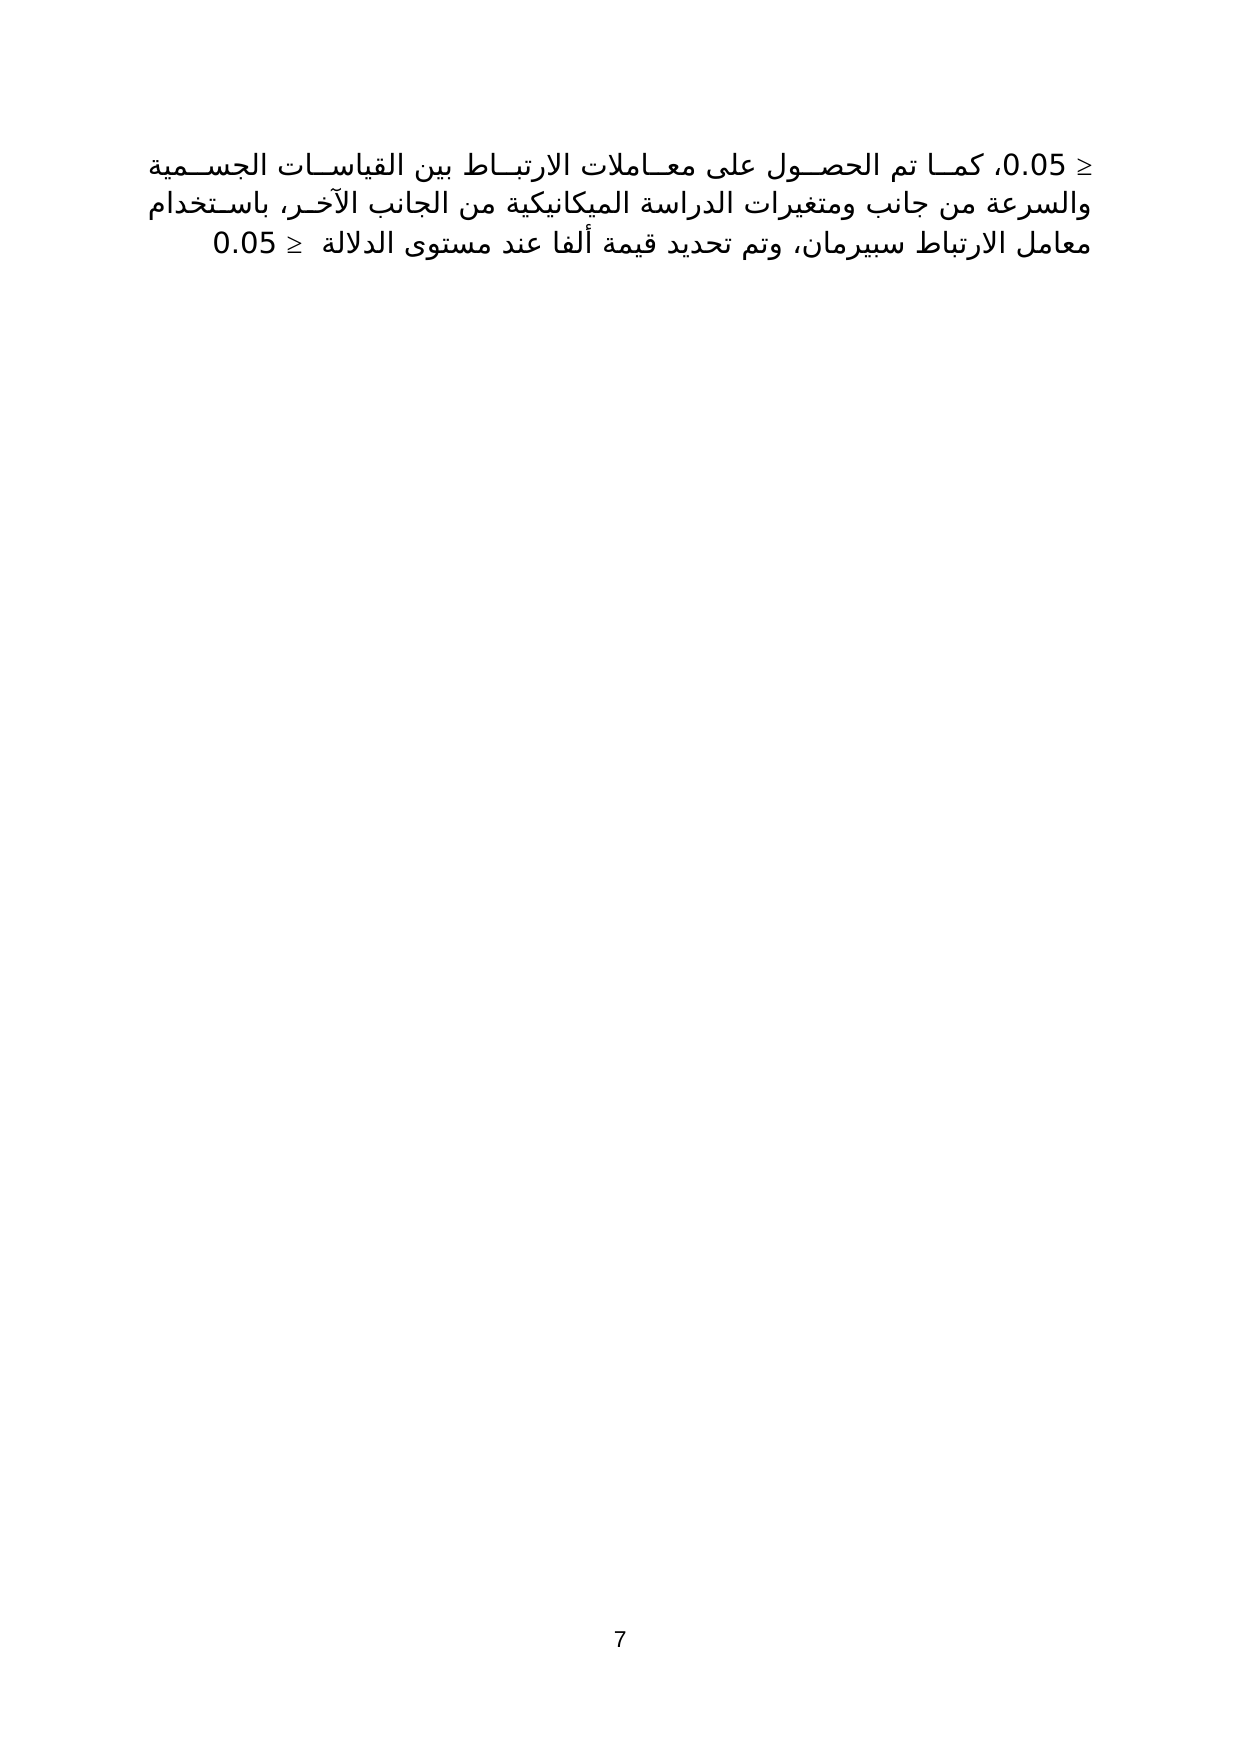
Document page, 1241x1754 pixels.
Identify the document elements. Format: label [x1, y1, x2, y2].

text [148, 148, 1092, 260]
